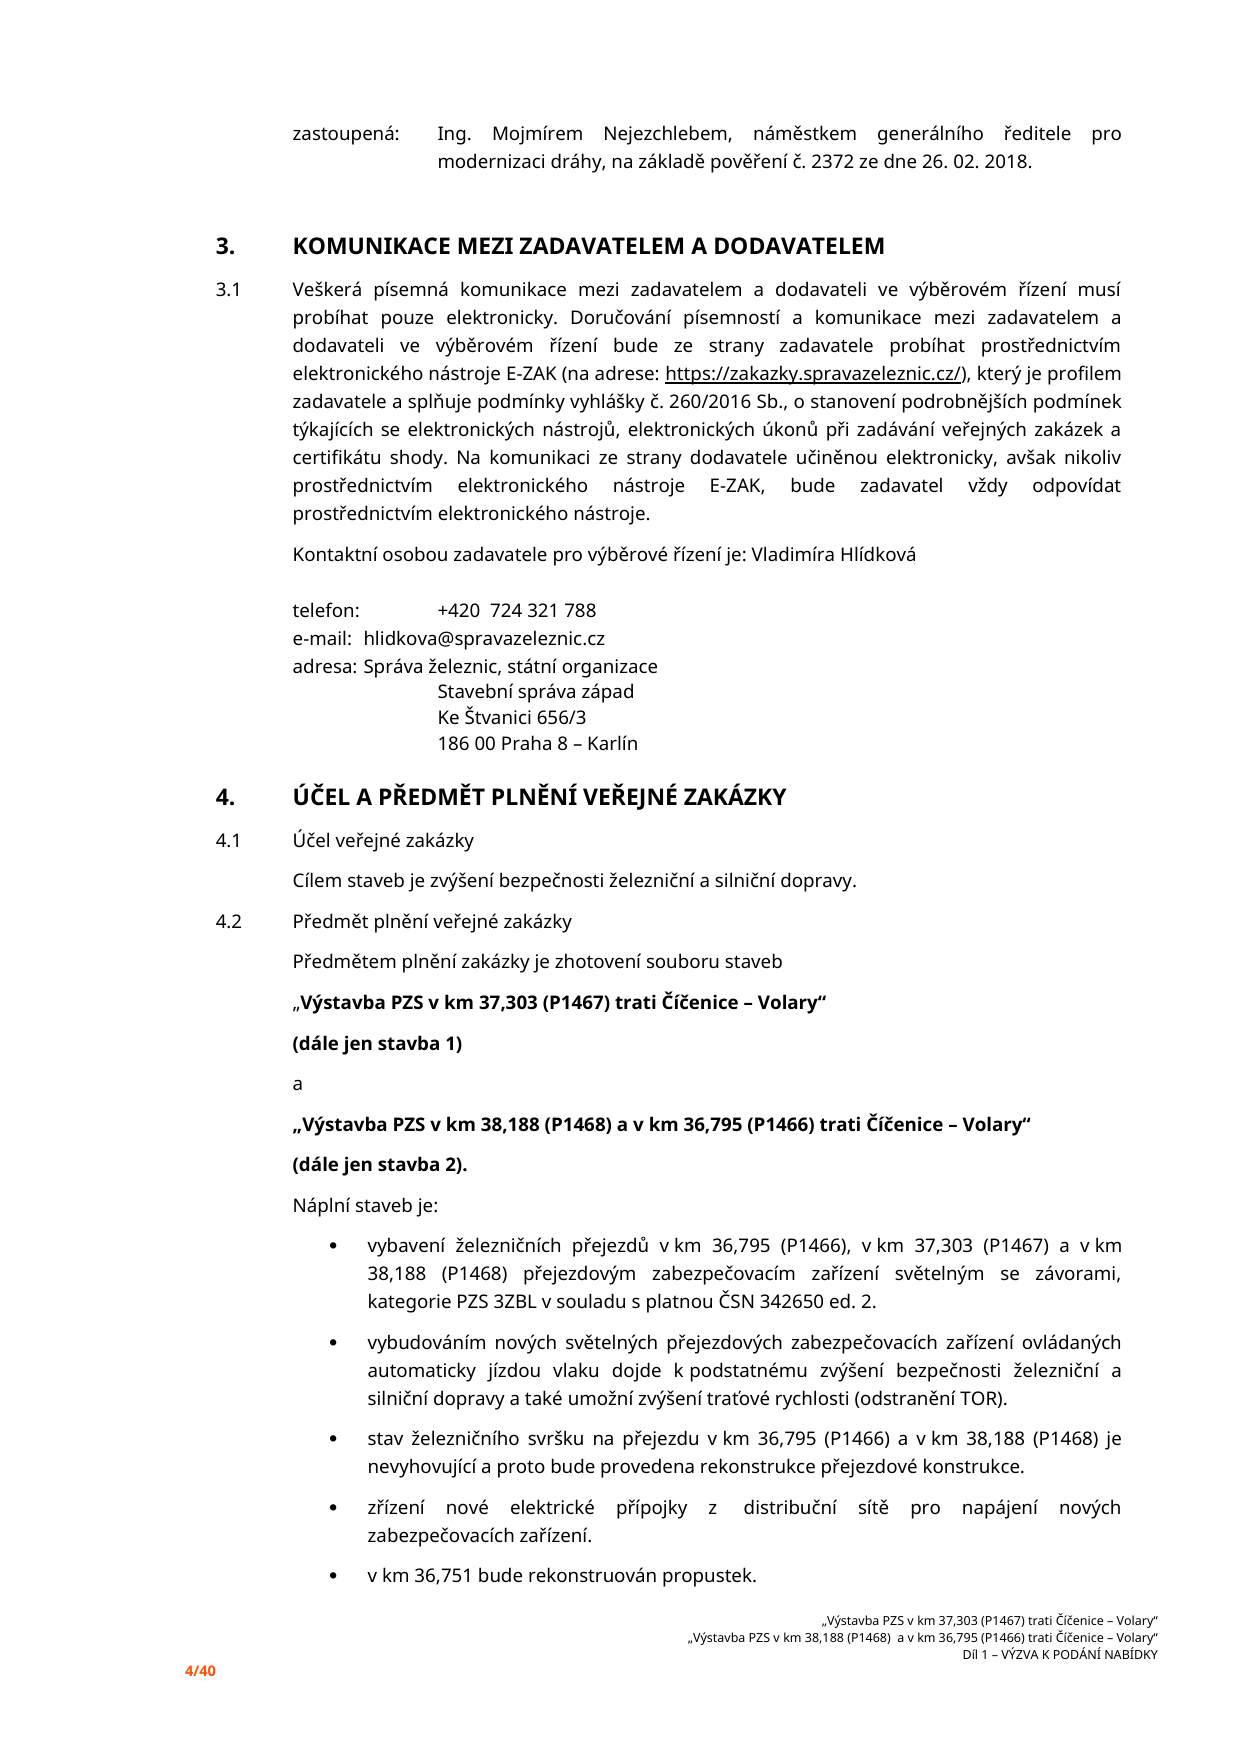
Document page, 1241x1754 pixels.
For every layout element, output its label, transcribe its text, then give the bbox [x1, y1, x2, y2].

text Cílem staveb je zvýšení bezpečnosti železniční a silniční dopravy. [292, 868, 1122, 893]
list vybudováním nových světelných přejezdových zabezpečovacích zařízení ovládaných automaticky jízdou vlaku dojde k podstatnému zvýšení bezpečnosti železniční a silniční dopravy a také umožní zvýšení traťové rychlosti (odstranění TOR). [330, 1329, 1122, 1411]
text zastoupená: Ing. Mojmírem Nejezchlebem, náměstkem generálního ředitele pro modernizaci dráhy, na základě pověření č. 2372 ze dne 26. 02. 2018. [292, 121, 1122, 174]
text Předmět plnění veřejné zakázky [216, 908, 1122, 934]
text KOMUNIKACE MEZI ZADAVATELEM a DODAVATELEM [216, 230, 1122, 261]
list zřízení nové elektrické přípojky z distribuční sítě pro napájení nových zabezpečovacích zařízení. [330, 1494, 1122, 1548]
list „Výstavba PZS v km 38,188 (P1468) a v km 36,795 (P1466) trati Číčenice – Volary“ [292, 1111, 1122, 1136]
list Předmětem plnění zakázky je zhotovení souboru staveb [292, 949, 1122, 974]
list (dále jen stavba 2). [292, 1151, 1122, 1177]
list stav železničního svršku na přejezdu v km 36,795 (P1466) a v km 38,188 (P1468) je nevyhovující a proto bude provedena rekonstrukce přejezdové konstrukce. [330, 1426, 1122, 1479]
text e-mail: hlidkova@spravazeleznic.cz [292, 625, 1122, 651]
text Účel veřejné zakázky [216, 827, 1122, 853]
text 186 00 Praha 8 – Karlín [366, 730, 1122, 755]
text ÚČEL A PŘEDMĚT PLNĚNÍ VEŘEJNÉ ZAKÁZKY [216, 780, 1122, 812]
list telefon: +420 724 321 788 [292, 597, 1122, 623]
list Náplní staveb je: [292, 1192, 1122, 1217]
text Stavební správa západ [292, 679, 1122, 704]
text Ke Štvanici 656/3 [366, 704, 1122, 730]
list Kontaktní osobou zadavatele pro výběrové řízení je: Vladimíra Hlídková [292, 541, 1122, 567]
list (dále jen stavba 1) [292, 1030, 1122, 1055]
list vybavení železničních přejezdů v km 36,795 (P1466), v km 37,303 (P1467) a v km 38,188 (P1468) přejezdovým zabezpečovacím zařízení světelným se závorami, kategorie PZS 3ZBL v souladu s platnou ČSN 342650 ed. 2. [330, 1232, 1122, 1314]
list a [292, 1070, 1122, 1096]
list „Výstavba PZS v km 37,303 (P1467) trati Číčenice – Volary“ [292, 989, 1122, 1015]
text Veškerá písemná komunikace mezi zadavatelem a dodavateli ve výběrovém řízení musí probíhat pouze elektronicky. Doručování písemností a komunikace mezi zadavatelem a dodavateli ve výběrovém řízení bude ze strany zadavatele probíhat prostřednictvím elektronického nástroje E-ZAK (na adrese: https://zakazky.spravazeleznic.cz/), který je profilem zadavatele a splňuje podmínky vyhlášky č. 260/2016 Sb., o stanovení podrobnějších podmínek týkajících se elektronických nástrojů, elektronických úkonů při zadávání veřejných zakázek a certifikátu shody. Na komunikaci ze strany dodavatele učiněnou elektronicky, avšak nikoliv prostřednictvím elektronického nástroje E-ZAK, bude zadavatel vždy odpovídat prostřednictvím elektronického nástroje. [216, 277, 1122, 526]
text adresa: Správa železnic, státní organizace [292, 653, 1122, 679]
list v km 36,751 bude rekonstruován propustek. [330, 1563, 1122, 1588]
